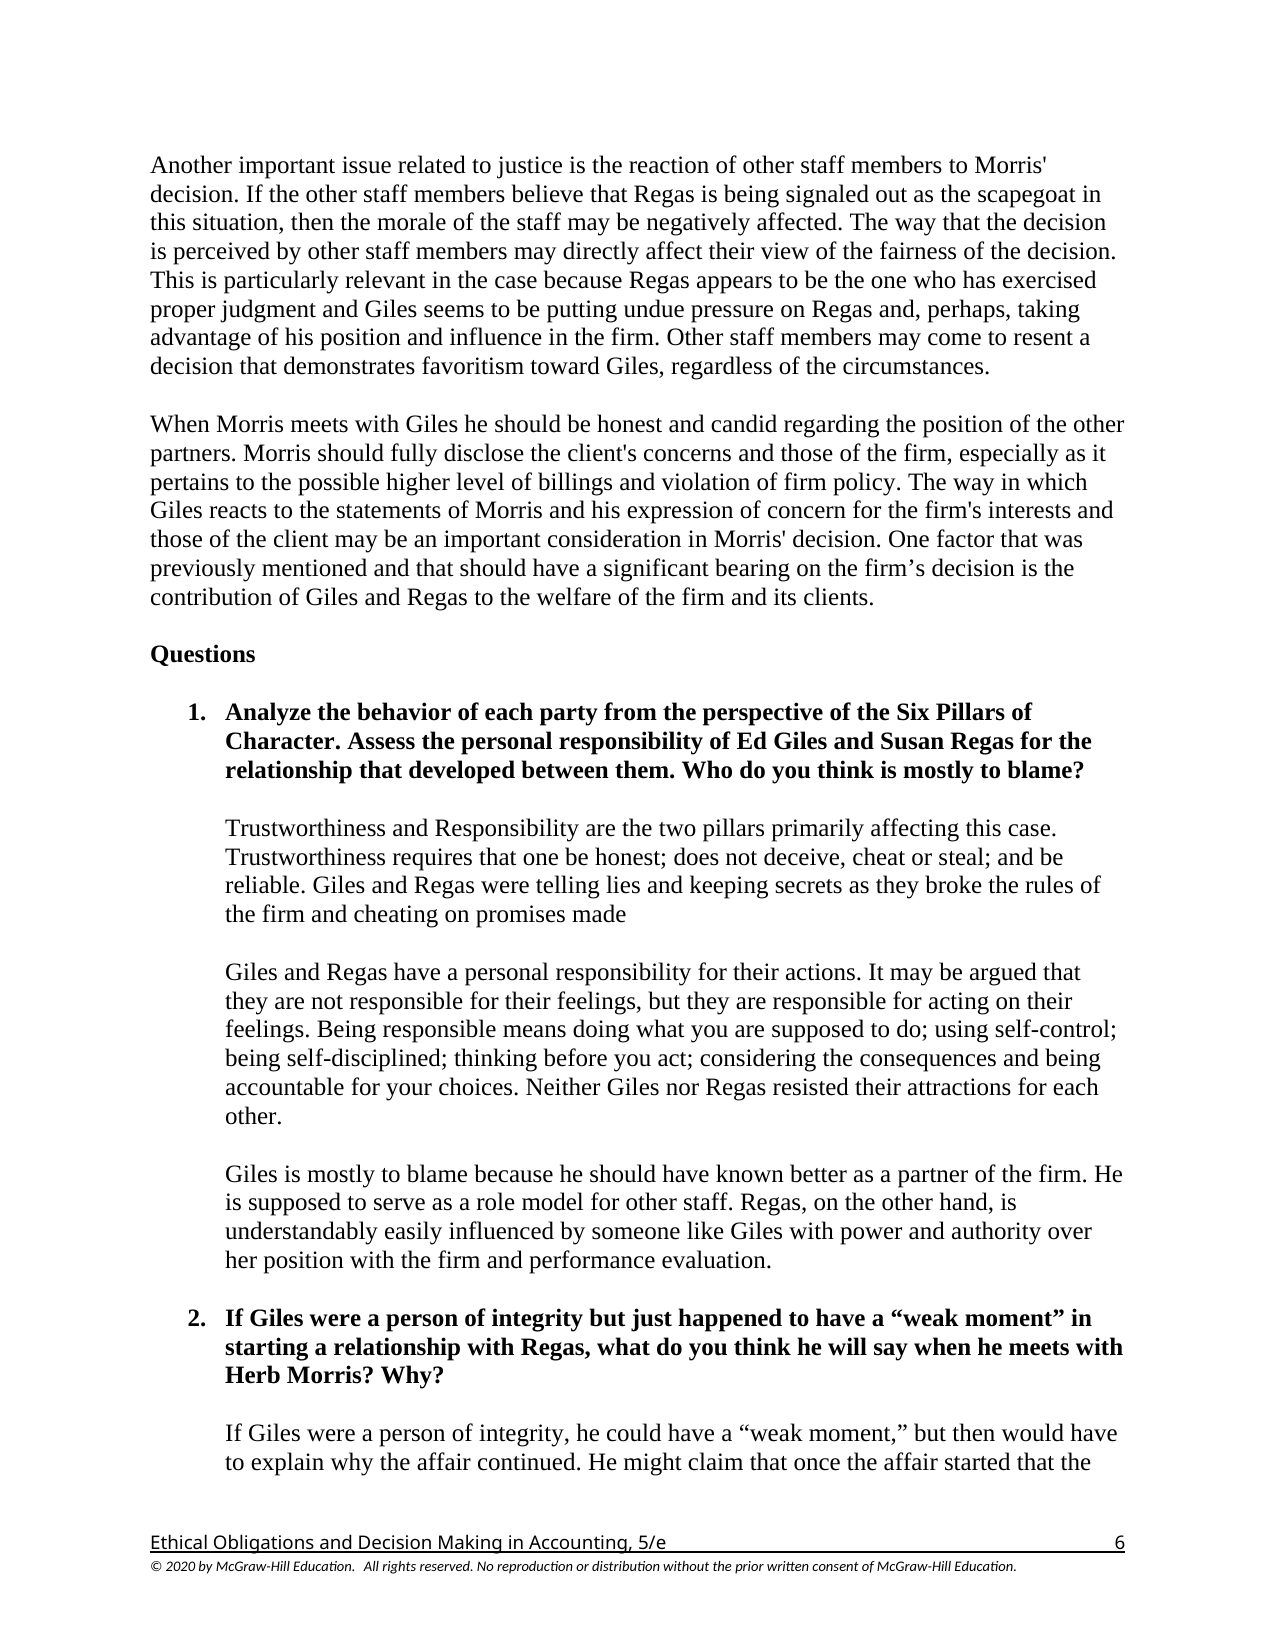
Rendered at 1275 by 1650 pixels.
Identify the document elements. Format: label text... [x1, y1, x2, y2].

text Trustworthiness and Responsibility are the two pillars primarily affecting this case. Trustworthiness requires that one be honest; does not deceive, cheat or steal; and be reliable. Giles and Regas were telling lies and keeping secrets as they broke the rules of the firm and cheating on promises made [225, 813, 1125, 928]
text Another important issue related to justice is the reaction of other staff members to Morris' decision. If the other staff members believe that Regas is being signaled out as the scapegoat in this situation, then the morale of the staff may be negatively affected. The way that the decision is perceived by other staff members may directly affect their view of the fairness of the decision. This is particularly relevant in the case because Regas appears to be the one who has exercised proper judgment and Giles seems to be putting undue pressure on Regas and, perhaps, taking advantage of his position and influence in the firm. Other staff members may come to resent a decision that demonstrates favoritism toward Giles, regardless of the circumstances. [150, 150, 1125, 380]
text Questions [150, 639, 1125, 668]
text Giles and Regas have a personal responsibility for their actions. It may be argued that they are not responsible for their feelings, but they are responsible for acting on their feelings. Being responsible means doing what you are supposed to do; using self-control; being self-disciplined; thinking before you act; considering the consequences and being accountable for your choices. Neither Giles nor Regas resisted their attractions for each other. [225, 957, 1125, 1129]
text When Morris meets with Giles he should be honest and candid regarding the position of the other partners. Morris should fully disclose the client's concerns and those of the firm, especially as it pertains to the possible higher level of billings and violation of firm policy. The way in which Giles reacts to the statements of Morris and his expression of concern for the firm's interests and those of the client may be an important consideration in Morris' decision. One factor that was previously mentioned and that should have a significant bearing on the firm’s decision is the contribution of Giles and Regas to the welfare of the firm and its clients. [150, 409, 1125, 610]
text Giles is mostly to blame because he should have known better as a partner of the firm. He is supposed to serve as a role model for other staff. Regas, on the other hand, is understandably easily influenced by someone like Giles with power and authority over her position with the firm and performance evaluation. [225, 1159, 1125, 1274]
list If Giles were a person of integrity but just happened to have a “weak moment” in starting a relationship with Regas, what do you think he will say when he meets with Herb Morris? Why? [187, 1303, 1125, 1389]
list Analyze the behavior of each party from the perspective of the Six Pillars of Character. Assess the personal responsibility of Ed Giles and Susan Regas for the relationship that developed between them. Who do you think is mostly to blame? [187, 697, 1125, 784]
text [225, 1418, 1125, 1476]
